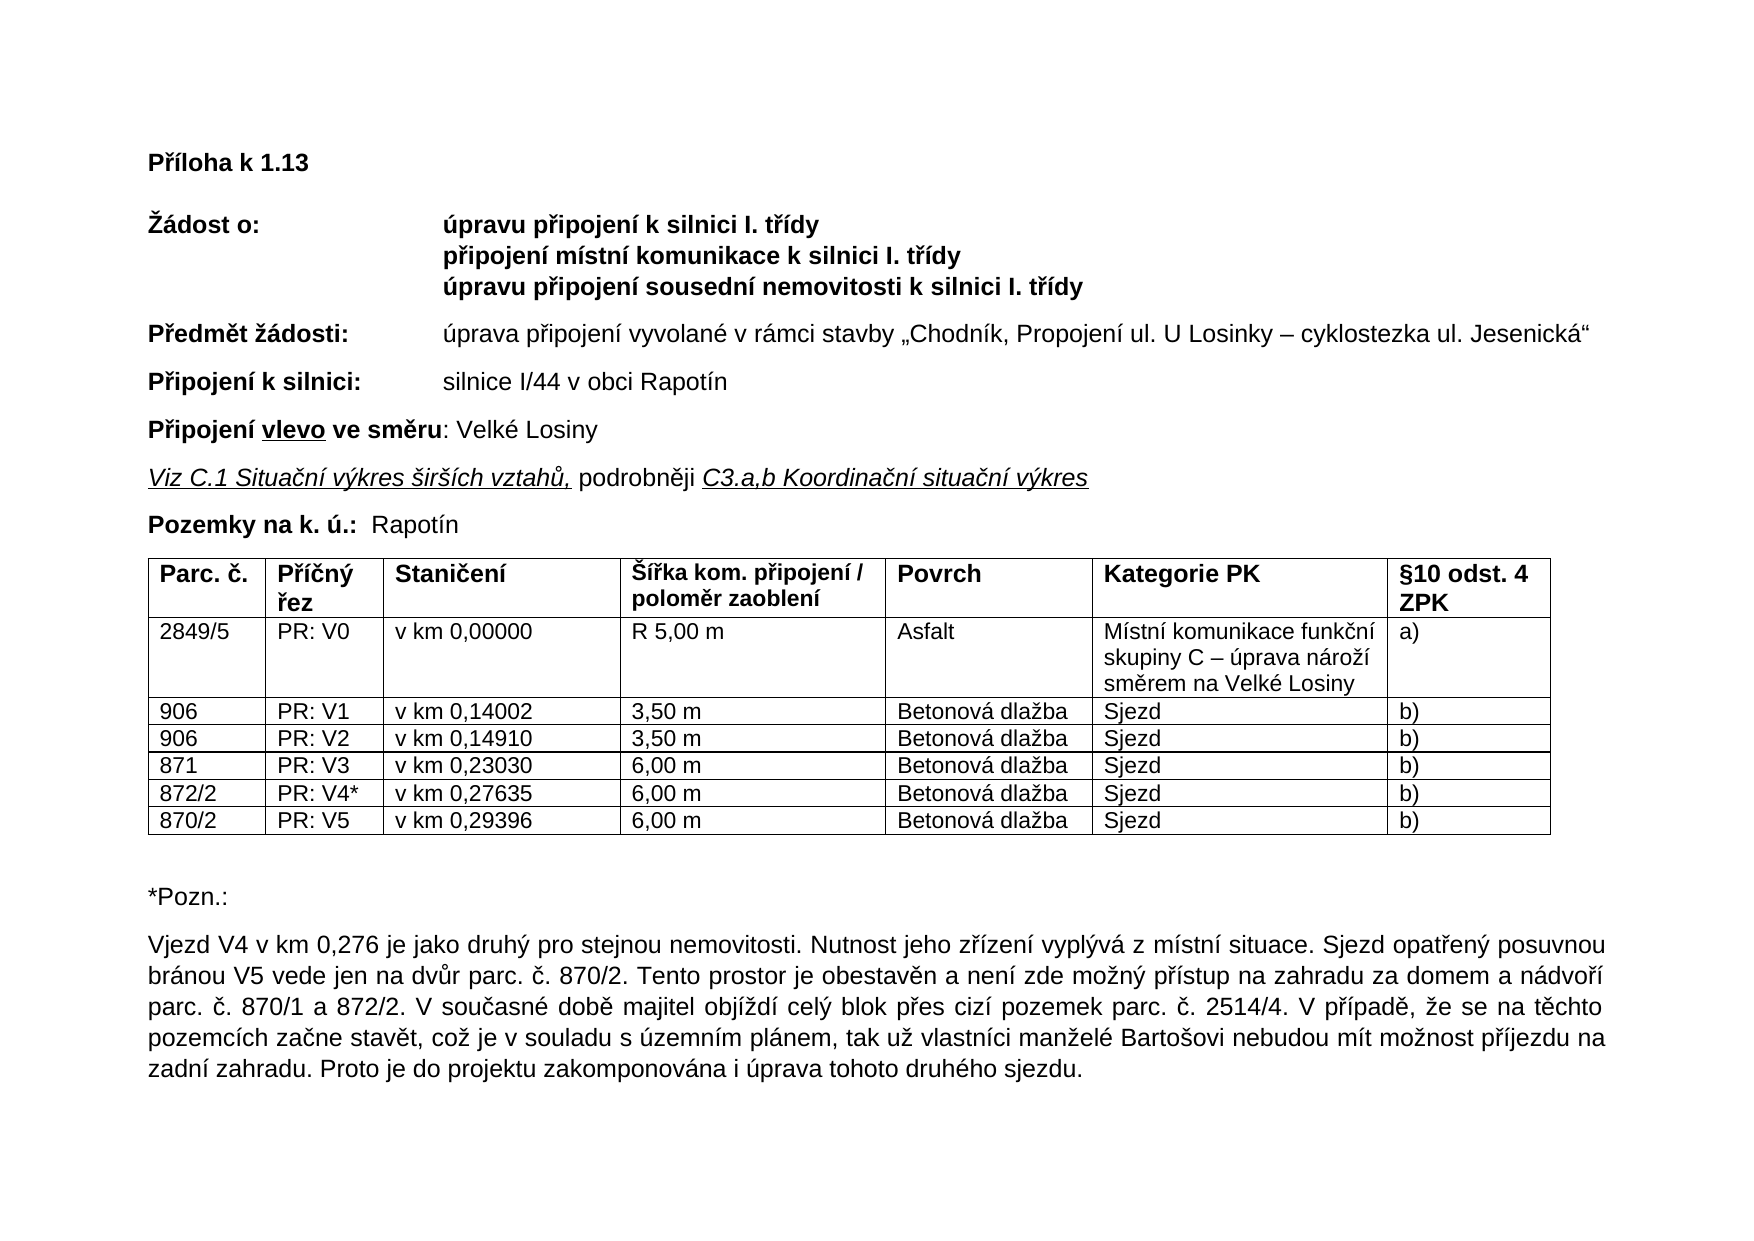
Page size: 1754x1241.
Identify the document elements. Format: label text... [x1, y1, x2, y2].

table_cell 3,50 m [621, 725, 885, 751]
text Předmět žádosti: úprava připojení vyvolané v rámci stavby „Chodník, Propojení ul. U Losinky – cyklostezka ul. Jesenická“ [148, 319, 1606, 348]
text Viz C.1 Situační výkres širších vztahů, podrobněji C3.a,b Koordinační situační výkres [148, 463, 1606, 491]
table_cell Místní komunikace funkční skupiny C – úprava nároží směrem na Velké Losiny [1093, 618, 1387, 697]
table_cell v km 0,14002 [384, 698, 620, 724]
table_cell v km 0,00000 [384, 618, 620, 697]
table_cell v km 0,29396 [384, 807, 620, 834]
table_cell Sjezd [1093, 725, 1387, 751]
text Žádost o: úpravu připojení k silnici I. třídy [148, 210, 1606, 238]
table_cell Betonová dlažba [886, 698, 1092, 724]
table_cell 2849/5 [149, 618, 265, 697]
table_cell 872/2 [149, 780, 265, 806]
table_cell 871 [149, 753, 265, 779]
table_cell b) [1388, 725, 1550, 751]
text Připojení vlevo ve směru: Velké Losiny [148, 415, 1606, 444]
text *Pozn.: [148, 882, 1606, 911]
table_cell PR: V1 [266, 698, 383, 724]
table_cell Sjezd [1093, 807, 1387, 834]
table_cell 6,00 m [621, 780, 885, 806]
table_cell R 5,00 m [621, 618, 885, 697]
table_cell b) [1388, 753, 1550, 779]
text Připojení k silnici: silnice I/44 v obci Rapotín [148, 367, 1606, 396]
table_header §10 odst. 4 ZPK [1388, 559, 1550, 617]
table_cell 906 [149, 725, 265, 751]
text Pozemky na k. ú.: Rapotín [148, 510, 1606, 539]
table_cell v km 0,27635 [384, 780, 620, 806]
table_cell PR: V0 [266, 618, 383, 697]
table_header Příčný řez [266, 559, 383, 617]
table_cell 870/2 [149, 807, 265, 834]
table_cell Sjezd [1093, 780, 1387, 806]
table_cell Asfalt [886, 618, 1092, 697]
table_cell 6,00 m [621, 753, 885, 779]
text úpravu připojení sousední nemovitosti k silnici I. třídy [148, 272, 1606, 301]
table_header Parc. č. [149, 559, 265, 617]
table_header Staničení [384, 559, 620, 617]
table_cell a) [1388, 618, 1550, 697]
text Příloha k 1.13 [148, 148, 1606, 176]
table_cell PR: V5 [266, 807, 383, 834]
table_cell Sjezd [1093, 698, 1387, 724]
table_cell PR: V3 [266, 753, 383, 779]
text Vjezd V4 v km 0,276 je jako druhý pro stejnou nemovitosti. Nutnost jeho zřízení vyplývá z místní situace. Sjezd opatřený posuvnou bránou V5 vede jen na dvůr parc. č. 870/2. Tento prostor je obestavěn a není zde možný přístup na zahradu za domem a nádvoří parc. č. 870/1 a 872/2. V současné době majitel objíždí celý blok přes cizí pozemek parc. č. 2514/4. V případě, že se na těchto pozemcích začne stavět, což je v souladu s územním plánem, tak už vlastníci manželé Bartošovi nebudou mít možnost příjezdu na zadní zahradu. Proto je do projektu zakomponována i úprava tohoto druhého sjezdu. [148, 930, 1606, 1083]
table_cell Sjezd [1093, 753, 1387, 779]
table_header Kategorie PK [1093, 559, 1387, 617]
table_cell 906 [149, 698, 265, 724]
text připojení místní komunikace k silnici I. třídy [148, 241, 1606, 269]
table_cell PR: V2 [266, 725, 383, 751]
table_cell b) [1388, 780, 1550, 806]
table_cell b) [1388, 807, 1550, 834]
table_cell Betonová dlažba [886, 807, 1092, 834]
table_header Šířka kom. připojení / poloměr zaoblení [621, 559, 885, 617]
table_cell Betonová dlažba [886, 753, 1092, 779]
table_cell 3,50 m [621, 698, 885, 724]
table_cell 6,00 m [621, 807, 885, 834]
table_cell PR: V4* [266, 780, 383, 806]
table_header Povrch [886, 559, 1092, 617]
table_cell v km 0,14910 [384, 725, 620, 751]
table_cell Betonová dlažba [886, 780, 1092, 806]
table_cell b) [1388, 698, 1550, 724]
table_cell Betonová dlažba [886, 725, 1092, 751]
table_cell v km 0,23030 [384, 753, 620, 779]
